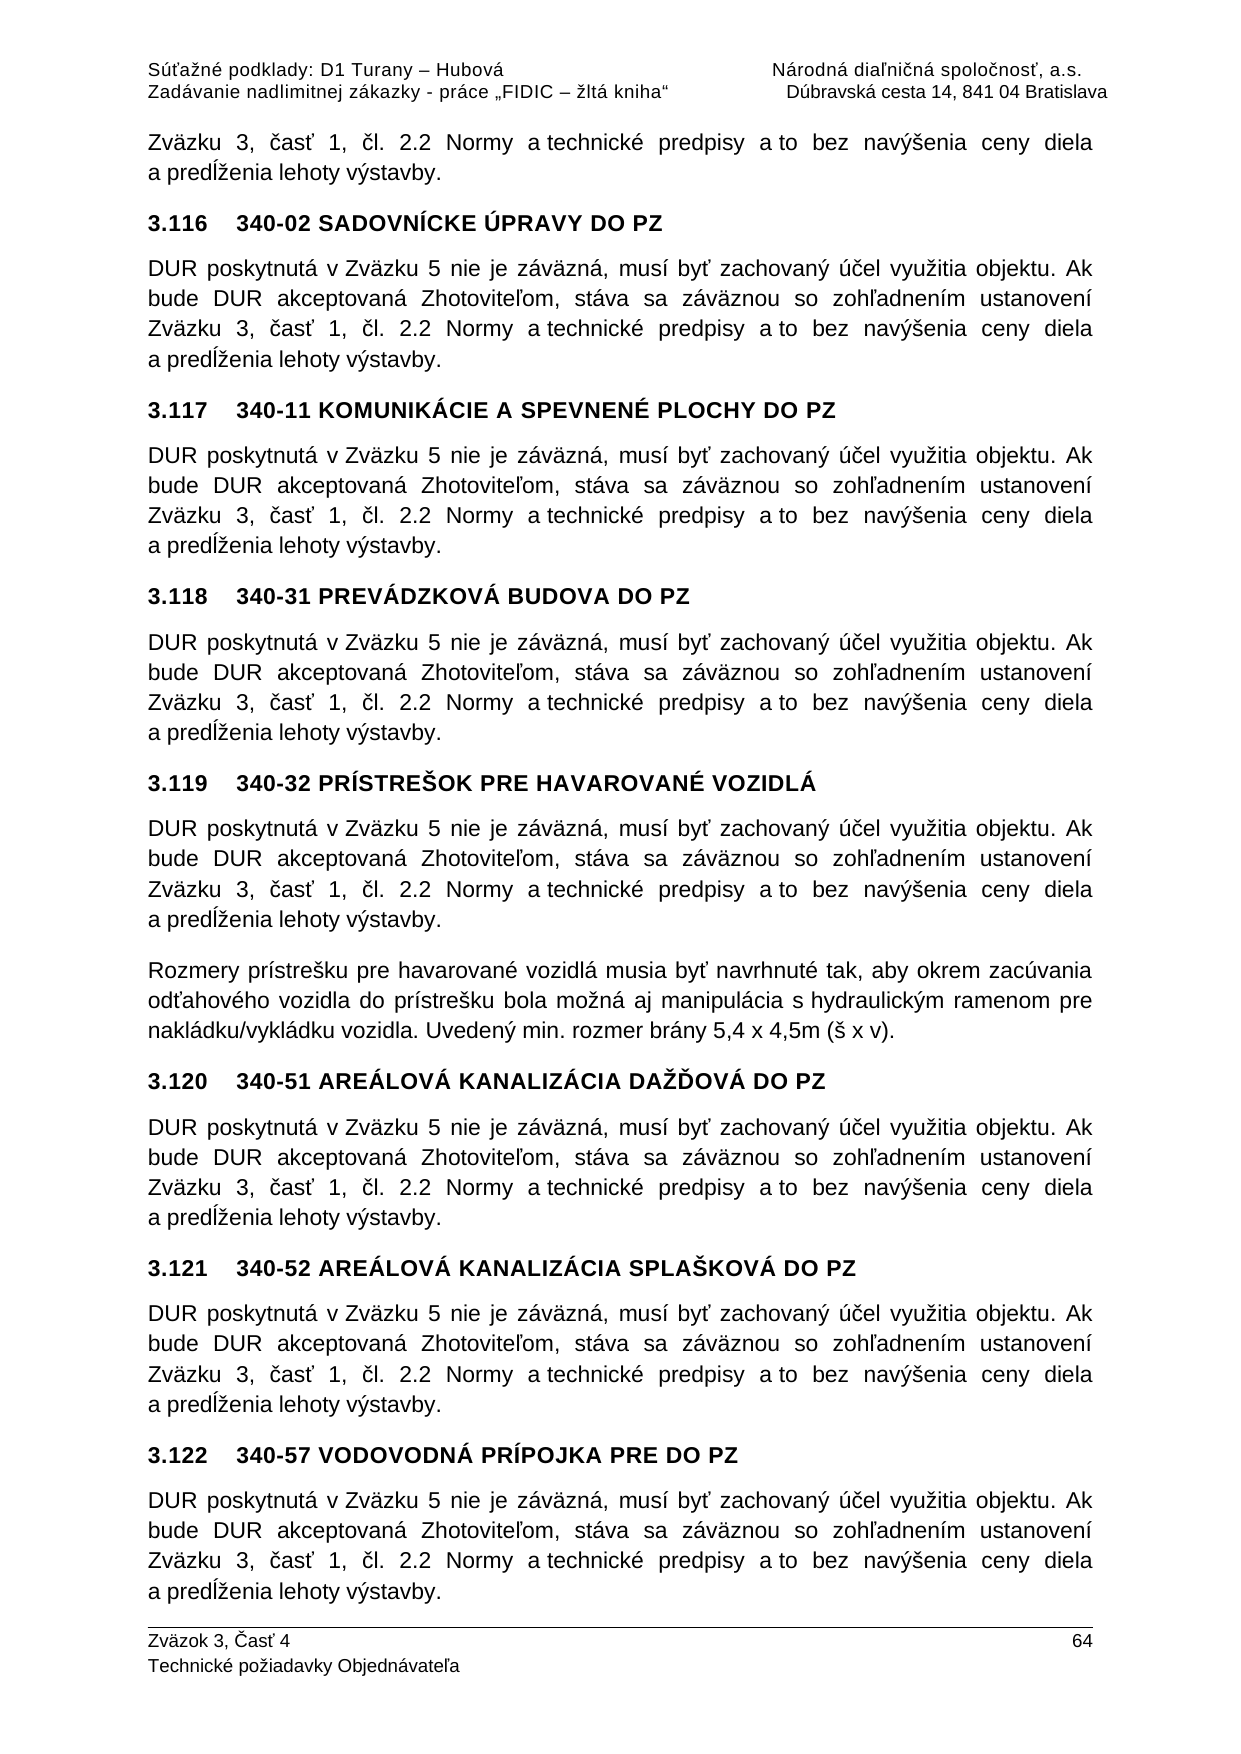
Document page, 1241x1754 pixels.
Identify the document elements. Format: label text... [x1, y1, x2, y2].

text Rozmery prístrešku pre havarované vozidlá musia byť navrhnuté tak, aby okrem zacúvania odťahového vozidla do prístrešku bola možná aj manipulácia s hydraulickým ramenom pre nakládku/vykládku vozidla. Uvedený min. rozmer brány 5,4 x 4,5m (š x v). [148, 957, 1093, 1044]
subtitle 340-57 Vodovodná prípojka pre DO PZ [148, 1442, 1093, 1468]
subtitle 340-32 Prístrešok pre havarované vozidlá [148, 770, 1093, 796]
subtitle 340-31 Prevádzková budova DO PZ [148, 583, 1093, 610]
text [148, 1487, 1093, 1604]
subtitle 340-02 Sadovnícke úpravy DO PZ [148, 210, 1093, 236]
subtitle 340-52 Areálová kanalizácia splašková DO PZ [148, 1255, 1093, 1281]
subtitle 340-51 Areálová kanalizácia dažďová DO PZ [148, 1068, 1093, 1095]
subtitle 340-11 Komunikácie a spevnené plochy DO PZ [148, 397, 1093, 423]
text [148, 128, 1093, 185]
